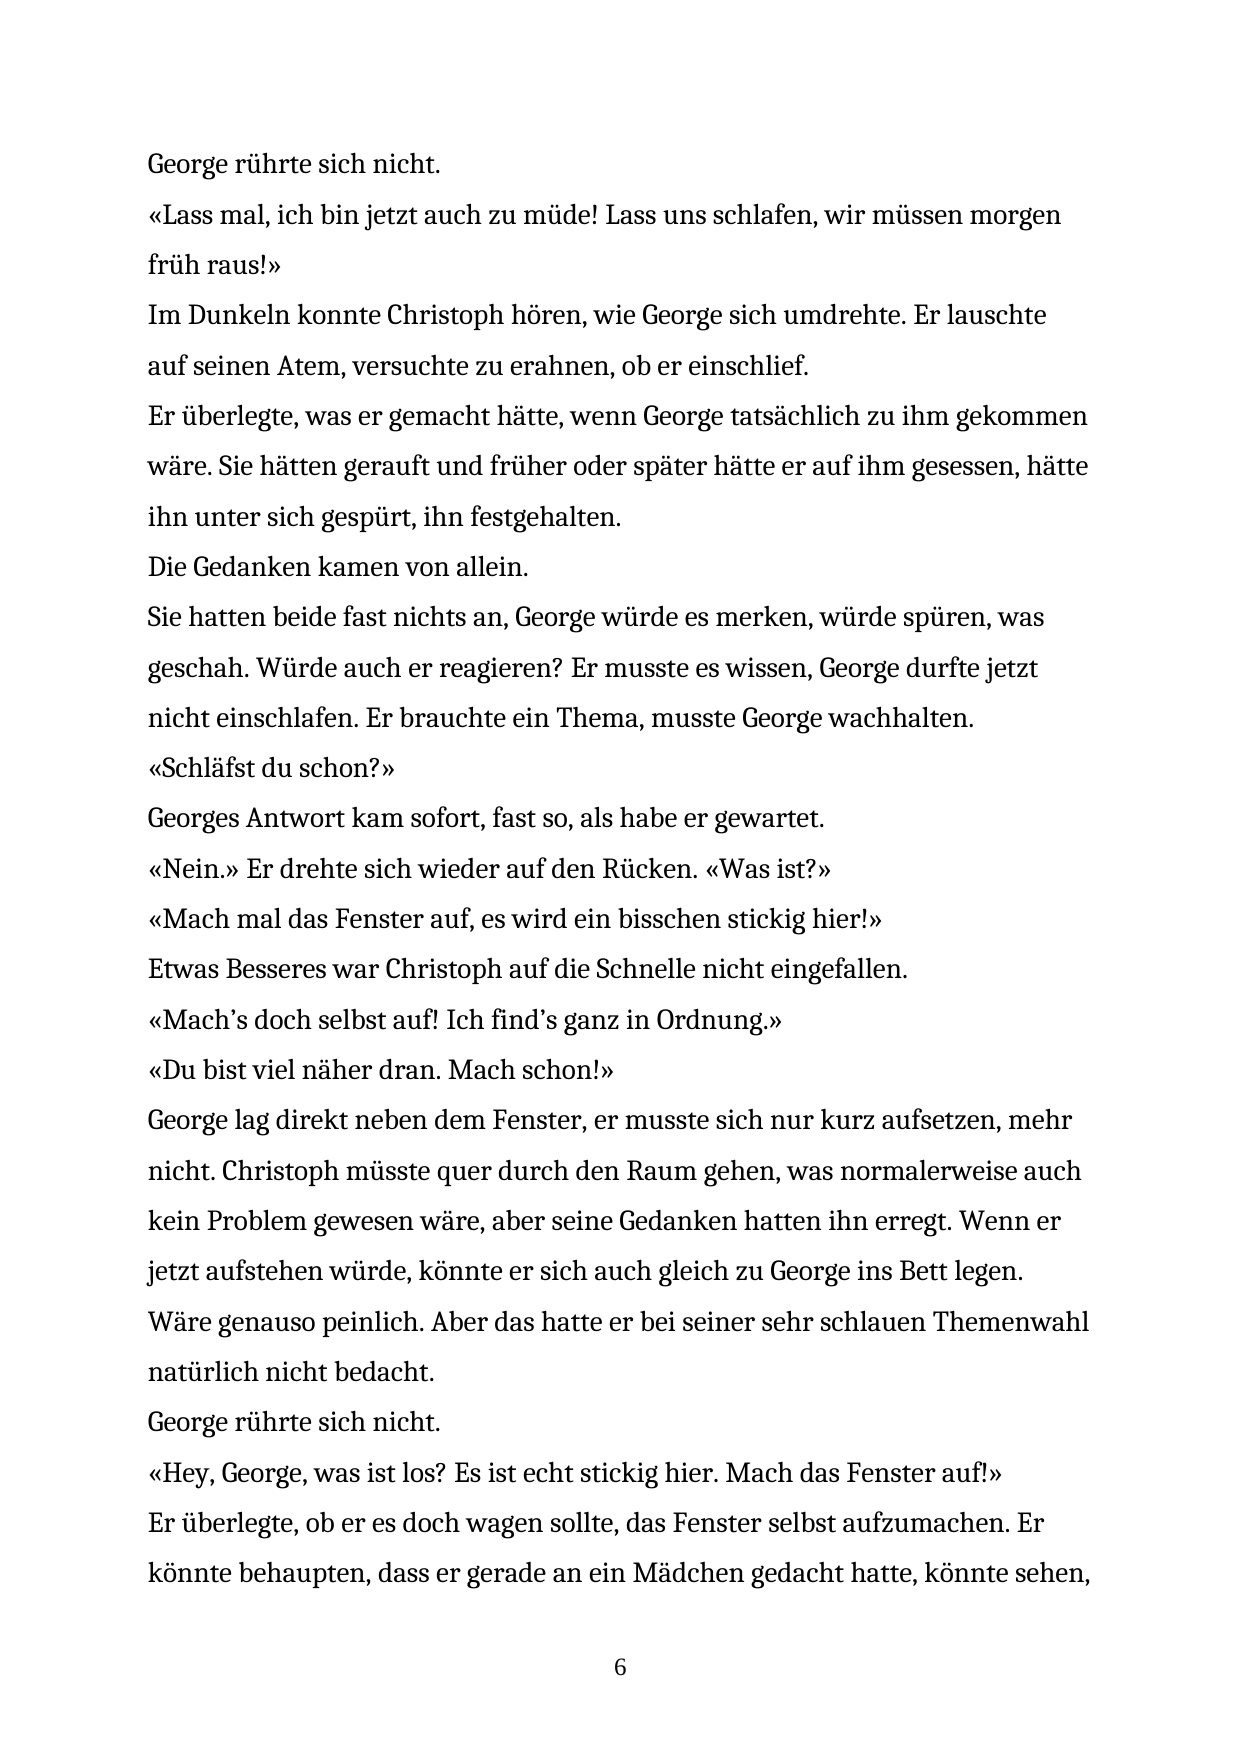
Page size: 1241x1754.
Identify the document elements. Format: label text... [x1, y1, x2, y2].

text «Hey, George, was ist los? Es ist echt stickig hier. Mach das Fenster auf!» [148, 1456, 1093, 1489]
text Im Dunkeln konnte Christoph hören, wie George sich umdrehte. Er lauschte auf seinen Atem, versuchte zu erahnen, ob er einschlief. [148, 298, 1093, 382]
text George rührte sich nicht. [148, 1405, 1093, 1439]
text Er überlegte, was er gemacht hätte, wenn George tatsächlich zu ihm gekommen wäre. Sie hätten gerauft und früher oder später hätte er auf ihm gesessen, hätte ihn unter sich gespürt, ihn festgehalten. [148, 399, 1093, 533]
text Etwas Besseres war Christoph auf die Schnelle nicht eingefallen. [148, 953, 1093, 986]
text Sie hatten beide fast nichts an, George würde es merken, würde spüren, was geschah. Würde auch er reagieren? Er musste es wissen, George durfte jetzt nicht einschlafen. Er brauchte ein Thema, musste George wachhalten. [148, 600, 1093, 734]
text Die Gedanken kamen von allein. [148, 550, 1093, 584]
text «Mach mal das Fenster auf, es wird ein bisschen stickig hier!» [148, 902, 1093, 936]
text George rührte sich nicht. [148, 148, 1093, 181]
text «Schläfst du schon?» [148, 751, 1093, 785]
text «Mach’s doch selbst auf! Ich find’s ganz in Ordnung.» [148, 1003, 1093, 1036]
text George lag direkt neben dem Fenster, er musste sich nur kurz aufsetzen, mehr nicht. Christoph müsste quer durch den Raum gehen, was normalerweise auch kein Problem gewesen wäre, aber seine Gedanken hatten ihn erregt. Wenn er jetzt aufstehen würde, könnte er sich auch gleich zu George ins Bett legen. Wäre genauso peinlich. Aber das hatte er bei seiner sehr schlauen Themenwahl natürlich nicht bedacht. [148, 1103, 1093, 1389]
text «Du bist viel näher dran. Mach schon!» [148, 1053, 1093, 1087]
text «Lass mal, ich bin jetzt auch zu müde! Lass uns schlafen, wir müssen morgen früh raus!» [148, 198, 1093, 282]
text «Nein.» Er drehte sich wieder auf den Rücken. «Was ist?» [148, 852, 1093, 886]
text Georges Antwort kam sofort, fast so, als habe er gewartet. [148, 802, 1093, 835]
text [148, 1506, 1093, 1590]
